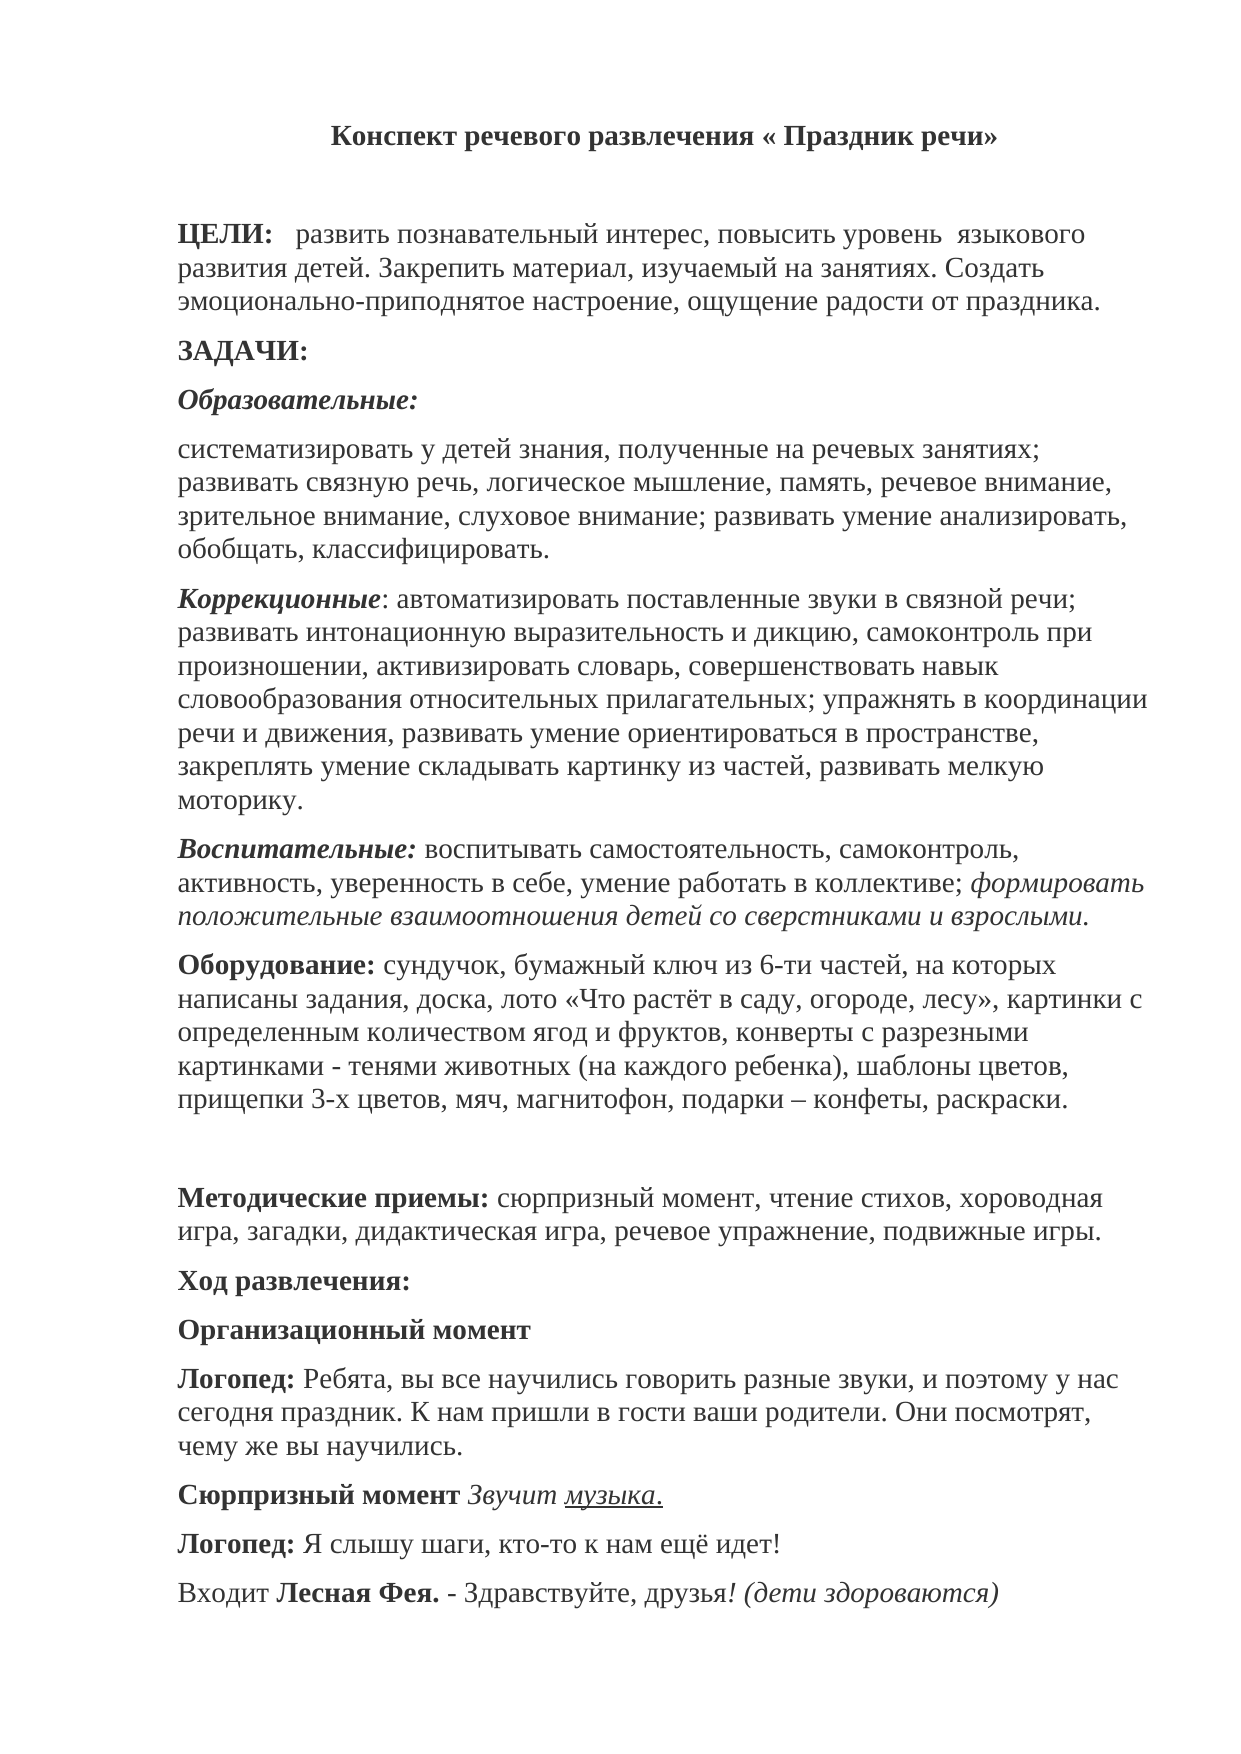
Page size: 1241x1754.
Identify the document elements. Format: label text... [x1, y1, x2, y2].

text Образовательные: [177, 382, 1152, 415]
text Организационный момент [177, 1312, 1152, 1345]
text Логопед: Ребята, вы все научились говорить разные звуки, и поэтому у нас сегодня праздник. К нам пришли в гости ваши родители. Они посмотрят, чему же вы научились. [177, 1361, 1152, 1462]
text Ход развлечения: [177, 1263, 1152, 1296]
text Методические приемы: сюрпризный момент, чтение стихов, хороводная игра, загадки, дидактическая игра, речевое упражнение, подвижные игры. [177, 1180, 1152, 1247]
text Воспитательные: воспитывать самостоятельность, самоконтроль, активность, уверенность в себе, умение работать в коллективе; формировать положительные взаимоотношения детей со сверстниками и взрослыми. [177, 831, 1152, 932]
text Коррекционные: автоматизировать поставленные звуки в связной речи; развивать интонационную выразительность и дикцию, самоконтроль при произношении, активизировать словарь, совершенствовать навык словообразования относительных прилагательных; упражнять в координации речи и движения, развивать умение ориентироваться в пространстве, закреплять умение складывать картинку из частей, развивать мелкую моторику. [177, 581, 1152, 816]
text ЗАДАЧИ: [177, 333, 1152, 366]
text ЦЕЛИ: развить познавательный интерес, повысить уровень языкового развития детей. Закрепить материал, изучаемый на занятиях. Создать эмоционально-приподнятое настроение, ощущение радости от праздника. [177, 216, 1152, 317]
text Конспект речевого развлечения « Праздник речи» [177, 118, 1152, 152]
text систематизировать у детей знания, полученные на речевых занятиях; развивать связную речь, логическое мышление, память, речевое внимание, зрительное внимание, слуховое внимание; развивать умение анализировать, обобщать, классифицировать. [177, 431, 1152, 565]
text Оборудование: сундучок, бумажный ключ из 6-ти частей, на которых написаны задания, доска, лото «Что растёт в саду, огороде, лесу», картинки с определенным количеством ягод и фруктов, конверты с разрезными картинками - тенями животных (на каждого ребенка), шаблоны цветов, прищепки 3-х цветов, мяч, магнитофон, подарки – конфеты, раскраски. [177, 947, 1152, 1115]
text Логопед: Я слышу шаги, кто-то к нам ещё идет! [177, 1526, 1152, 1560]
text Входит Лесная Фея. - Здравствуйте, друзья! (дети здороваются) [177, 1576, 1152, 1609]
text Сюрпризный момент Звучит музыка. [177, 1477, 1152, 1511]
